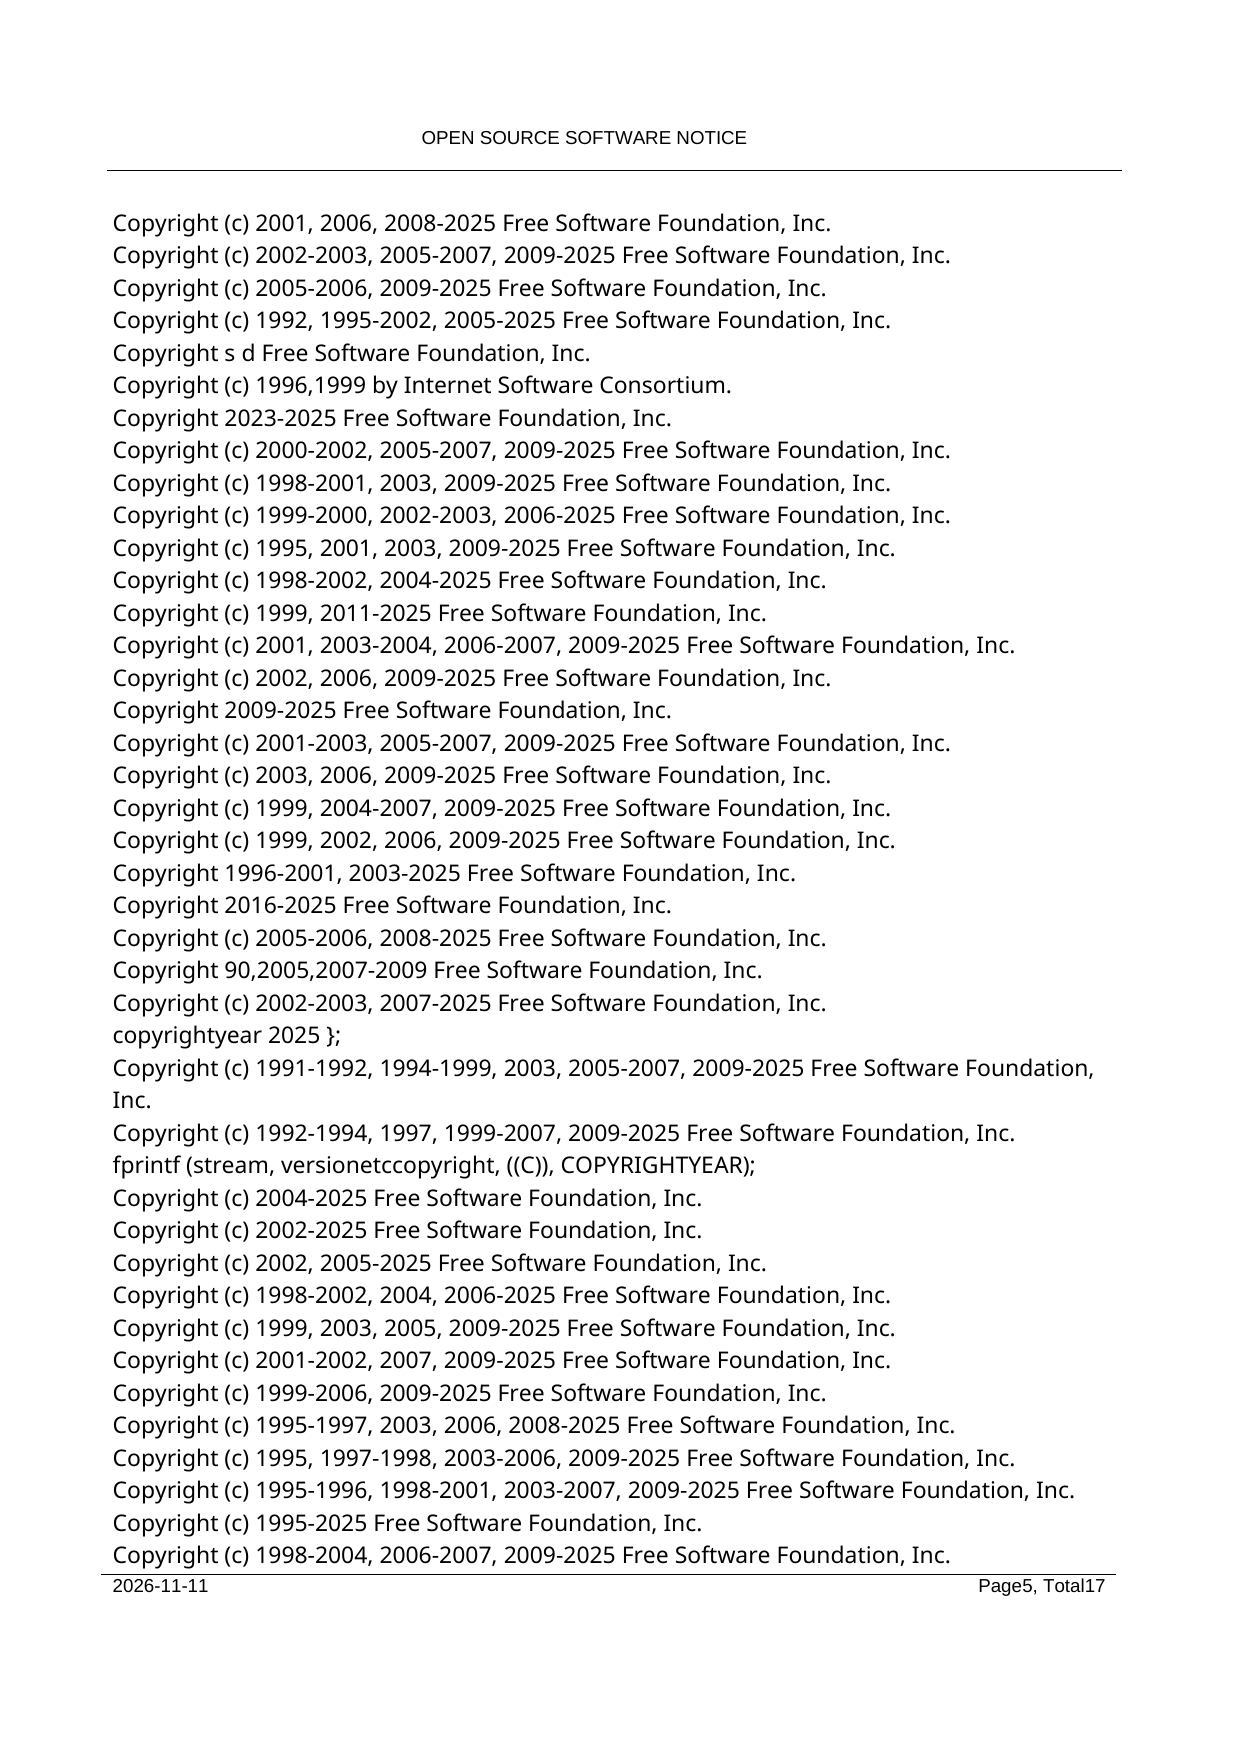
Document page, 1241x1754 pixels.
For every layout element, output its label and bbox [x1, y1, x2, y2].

text [112, 206, 1128, 1571]
